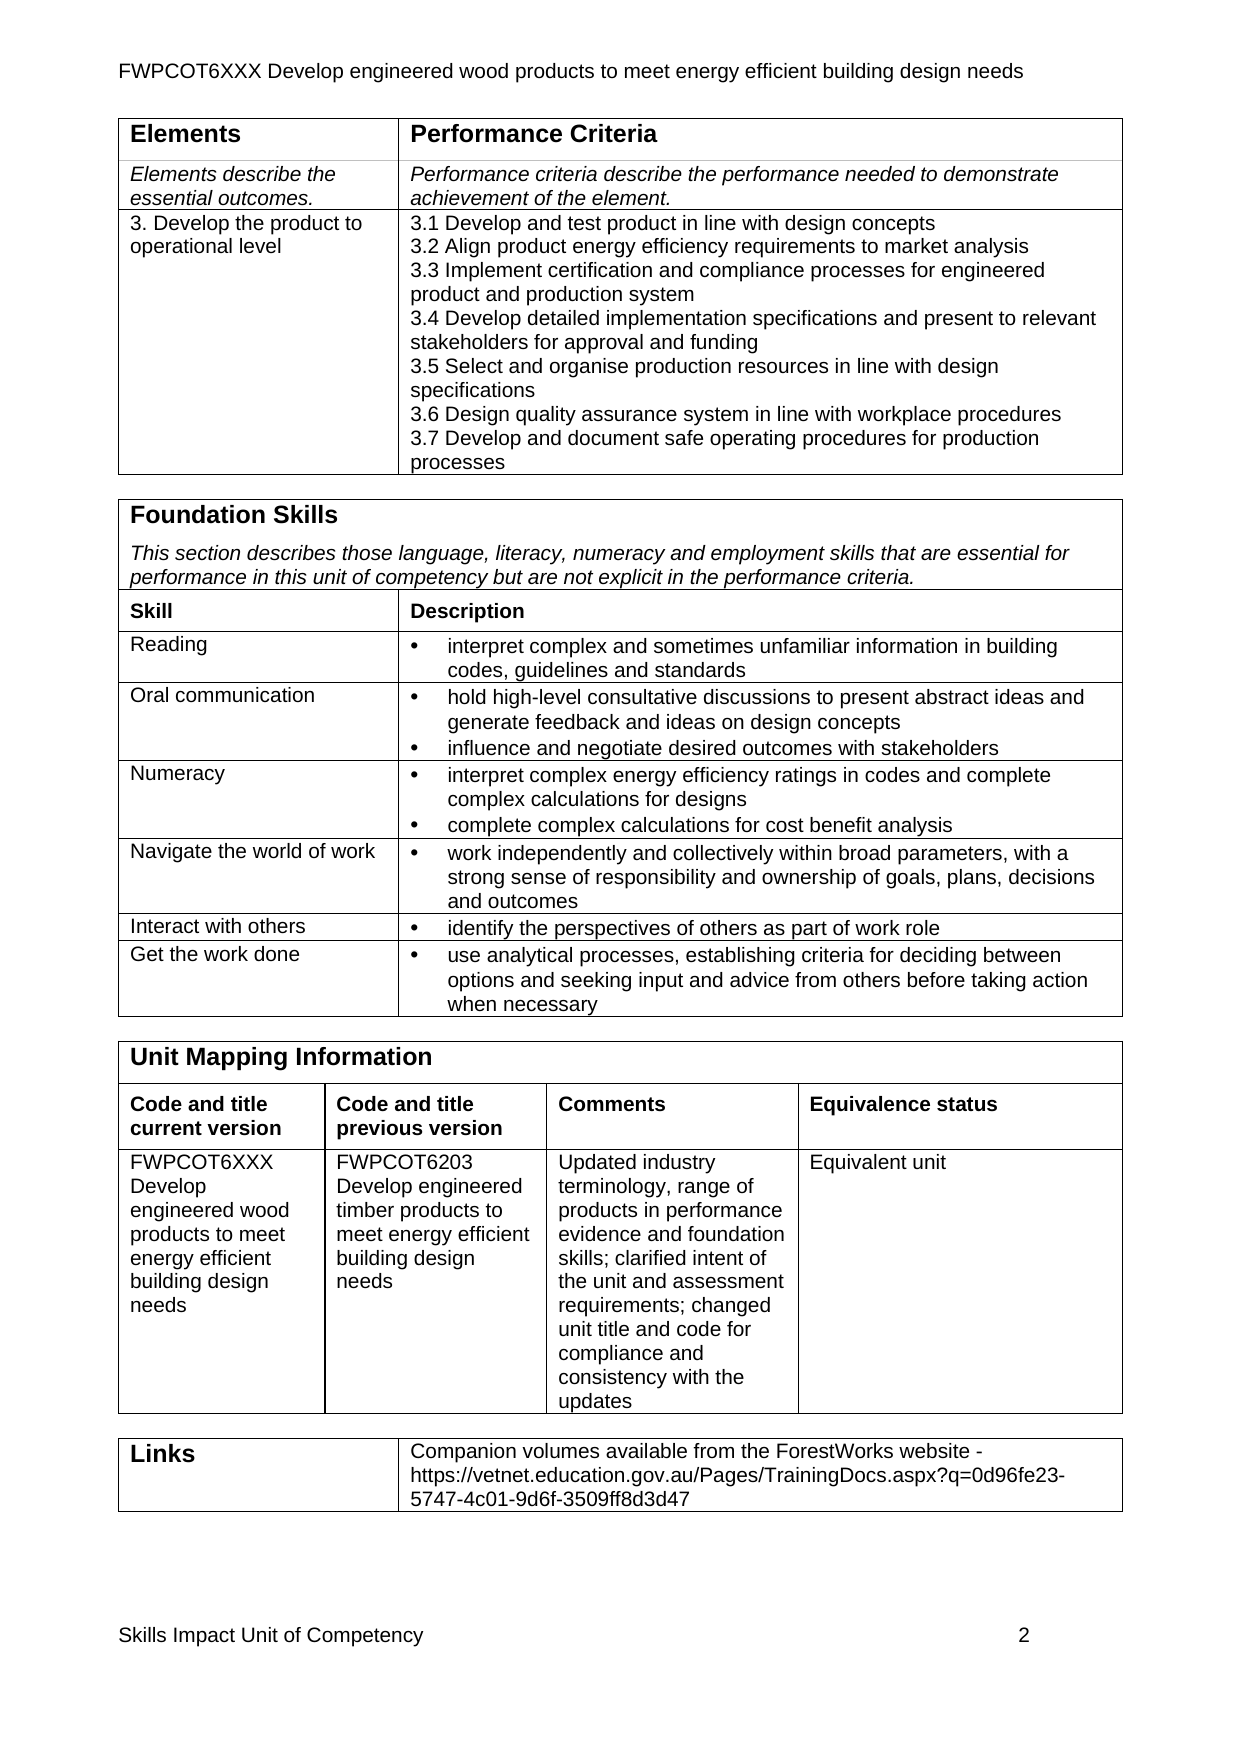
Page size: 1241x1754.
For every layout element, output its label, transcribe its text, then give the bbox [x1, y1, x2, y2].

table_cell identify the perspectives of others as part of work role [399, 914, 1122, 940]
table_cell interpret complex and sometimes unfamiliar information in building codes, guidelines and standards [399, 632, 1122, 682]
table_cell use analytical processes, establishing criteria for deciding between options and seeking input and advice from others before taking action when necessary [399, 941, 1122, 1016]
table_cell Equivalence status [799, 1084, 1122, 1148]
table_cell Equivalent unit [799, 1150, 1122, 1413]
table_cell work independently and collectively within broad parameters, with a strong sense of responsibility and ownership of goals, plans, decisions and outcomes [399, 839, 1122, 913]
table_header Companion volumes available from the ForestWorks website - https://vetnet.education.gov.au/Pages/TrainingDocs.aspx?q=0d96fe23-5747-4c01-9d6f-3509ff8d3d47 [399, 1439, 1122, 1511]
table_cell Updated industry terminology, range of products in performance evidence and foundation skills; clarified intent of the unit and assessment requirements; changed unit title and code for compliance and consistency with the updates [547, 1150, 798, 1413]
table_cell Interact with others [119, 914, 398, 940]
table_cell Oral communication [119, 683, 398, 760]
table_header Links [119, 1439, 398, 1511]
table_cell hold high-level consultative discussions to present abstract ideas and generate feedback and ideas on design concepts influence and negotiate desired outcomes with stakeholders [399, 683, 1122, 760]
table_header Performance Criteria [399, 119, 1122, 160]
table_cell FWPCOT6203 Develop engineered timber products to meet energy efficient building design needs [326, 1150, 546, 1413]
table_cell Elements describe the essential outcomes. [119, 161, 398, 209]
table_header Unit Mapping Information [119, 1042, 1122, 1083]
table_cell Comments [547, 1084, 798, 1148]
table_cell Code and title current version [119, 1084, 324, 1148]
table_cell 3. Develop the product to operational level [119, 210, 398, 474]
table_cell Skill [119, 590, 398, 631]
table_cell Description [399, 590, 1122, 631]
table_cell Reading [119, 632, 398, 682]
table_cell 3.1 Develop and test product in line with design concepts 3.2 Align product energy efficiency requirements to market analysis 3.3 Implement certification and compliance processes for engineered product and production system 3.4 Develop detailed implementation specifications and present to relevant stakeholders for approval and funding 3.5 Select and organise production resources in line with design specifications 3.6 Design quality assurance system in line with workplace procedures 3.7 Develop and document safe operating procedures for production processes [399, 210, 1122, 474]
table_cell Code and title previous version [326, 1084, 546, 1148]
table_cell Navigate the world of work [119, 839, 398, 913]
table_cell FWPCOT6XXX Develop engineered wood products to meet energy efficient building design needs [119, 1150, 324, 1413]
table_cell Performance criteria describe the performance needed to demonstrate achievement of the element. [399, 161, 1122, 209]
table_cell Get the work done [119, 941, 398, 1016]
table_cell Numeracy [119, 761, 398, 838]
table_header Foundation Skills This section describes those language, literacy, numeracy and employment skills that are essential for performance in this unit of competency but are not explicit in the performance criteria. [119, 500, 1122, 589]
table_header Elements [119, 119, 398, 160]
table_cell interpret complex energy efficiency ratings in codes and complete complex calculations for designs complete complex calculations for cost benefit analysis [399, 761, 1122, 838]
